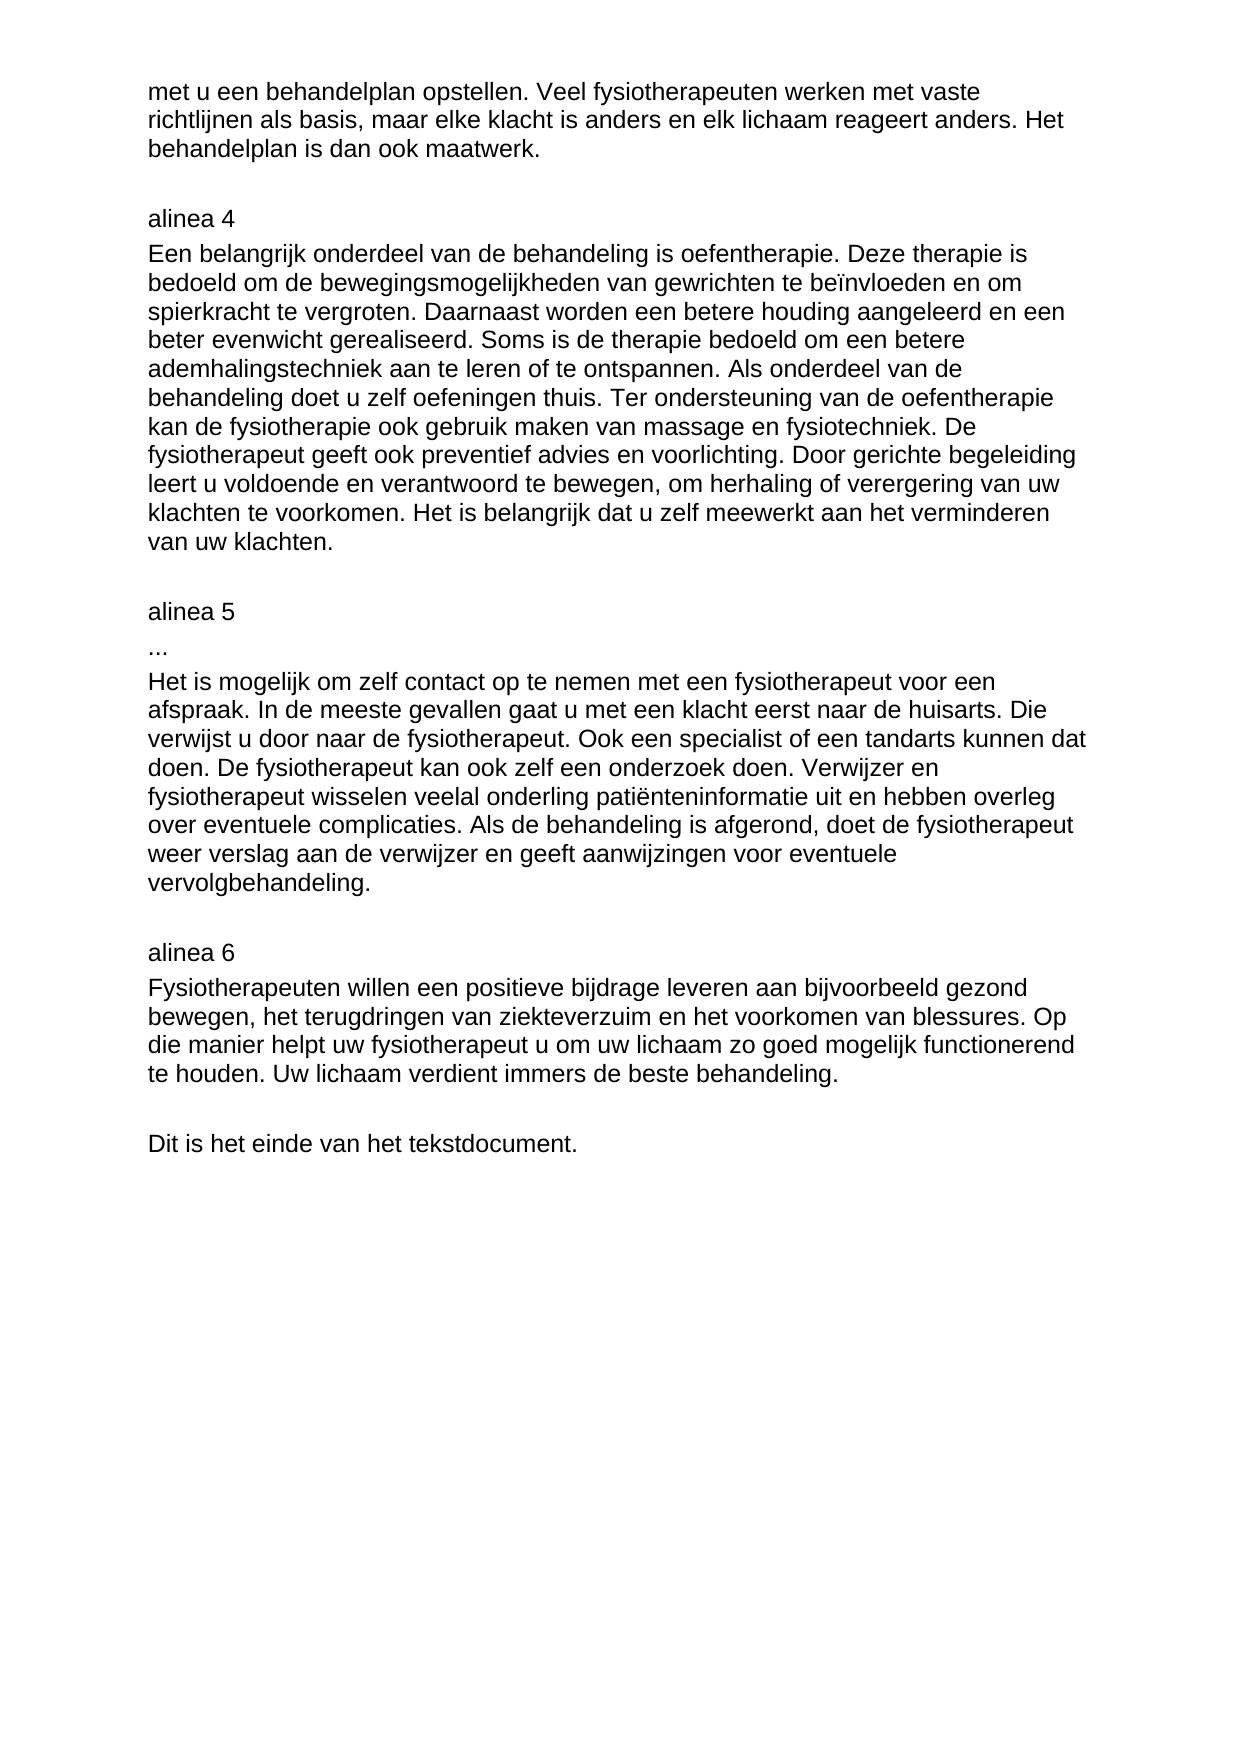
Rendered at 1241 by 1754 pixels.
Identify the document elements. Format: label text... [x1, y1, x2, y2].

text ... [148, 632, 1092, 661]
text Het is mogelijk om zelf contact op te nemen met een fysiotherapeut voor een afspraak. In de meeste gevallen gaat u met een klacht eerst naar de huisarts. Die verwijst u door naar de fysiotherapeut. Ook een specialist of een tandarts kunnen dat doen. De fysiotherapeut kan ook zelf een onderzoek doen. Verwijzer en fysiotherapeut wisselen veelal onderling patiënteninformatie uit en hebben overleg over eventuele complicaties. Als de behandeling is afgerond, doet de fysiotherapeut weer verslag aan de verwijzer en geeft aanwijzingen voor eventuele vervolgbehandeling. [148, 667, 1092, 897]
text alinea 5 [148, 597, 1092, 626]
text Dit is het einde van het tekstdocument. [148, 1129, 1092, 1158]
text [148, 77, 1092, 163]
text Een belangrijk onderdeel van de behandeling is oefentherapie. Deze therapie is bedoeld om de bewegingsmogelijkheden van gewrichten te beïnvloeden en om spierkracht te vergroten. Daarnaast worden een betere houding aangeleerd en een beter evenwicht gerealiseerd. Soms is de therapie bedoeld om een betere ademhalingstechniek aan te leren of te ontspannen. Als onderdeel van de behandeling doet u zelf oefeningen thuis. Ter ondersteuning van de oefentherapie kan de fysiotherapie ook gebruik maken van massage en fysiotechniek. De fysiotherapeut geeft ook preventief advies en voorlichting. Door gerichte begeleiding leert u voldoende en verantwoord te bewegen, om herhaling of verergering van uw klachten te voorkomen. Het is belangrijk dat u zelf meewerkt aan het verminderen van uw klachten. [148, 239, 1092, 556]
text alinea 4 [148, 204, 1092, 233]
text alinea 6 [148, 938, 1092, 967]
text Fysiotherapeuten willen een positieve bijdrage leveren aan bijvoorbeeld gezond bewegen, het terugdringen van ziekteverzuim en het voorkomen van blessures. Op die manier helpt uw fysiotherapeut u om uw lichaam zo goed mogelijk functionerend te houden. Uw lichaam verdient immers de beste behandeling. [148, 973, 1092, 1088]
